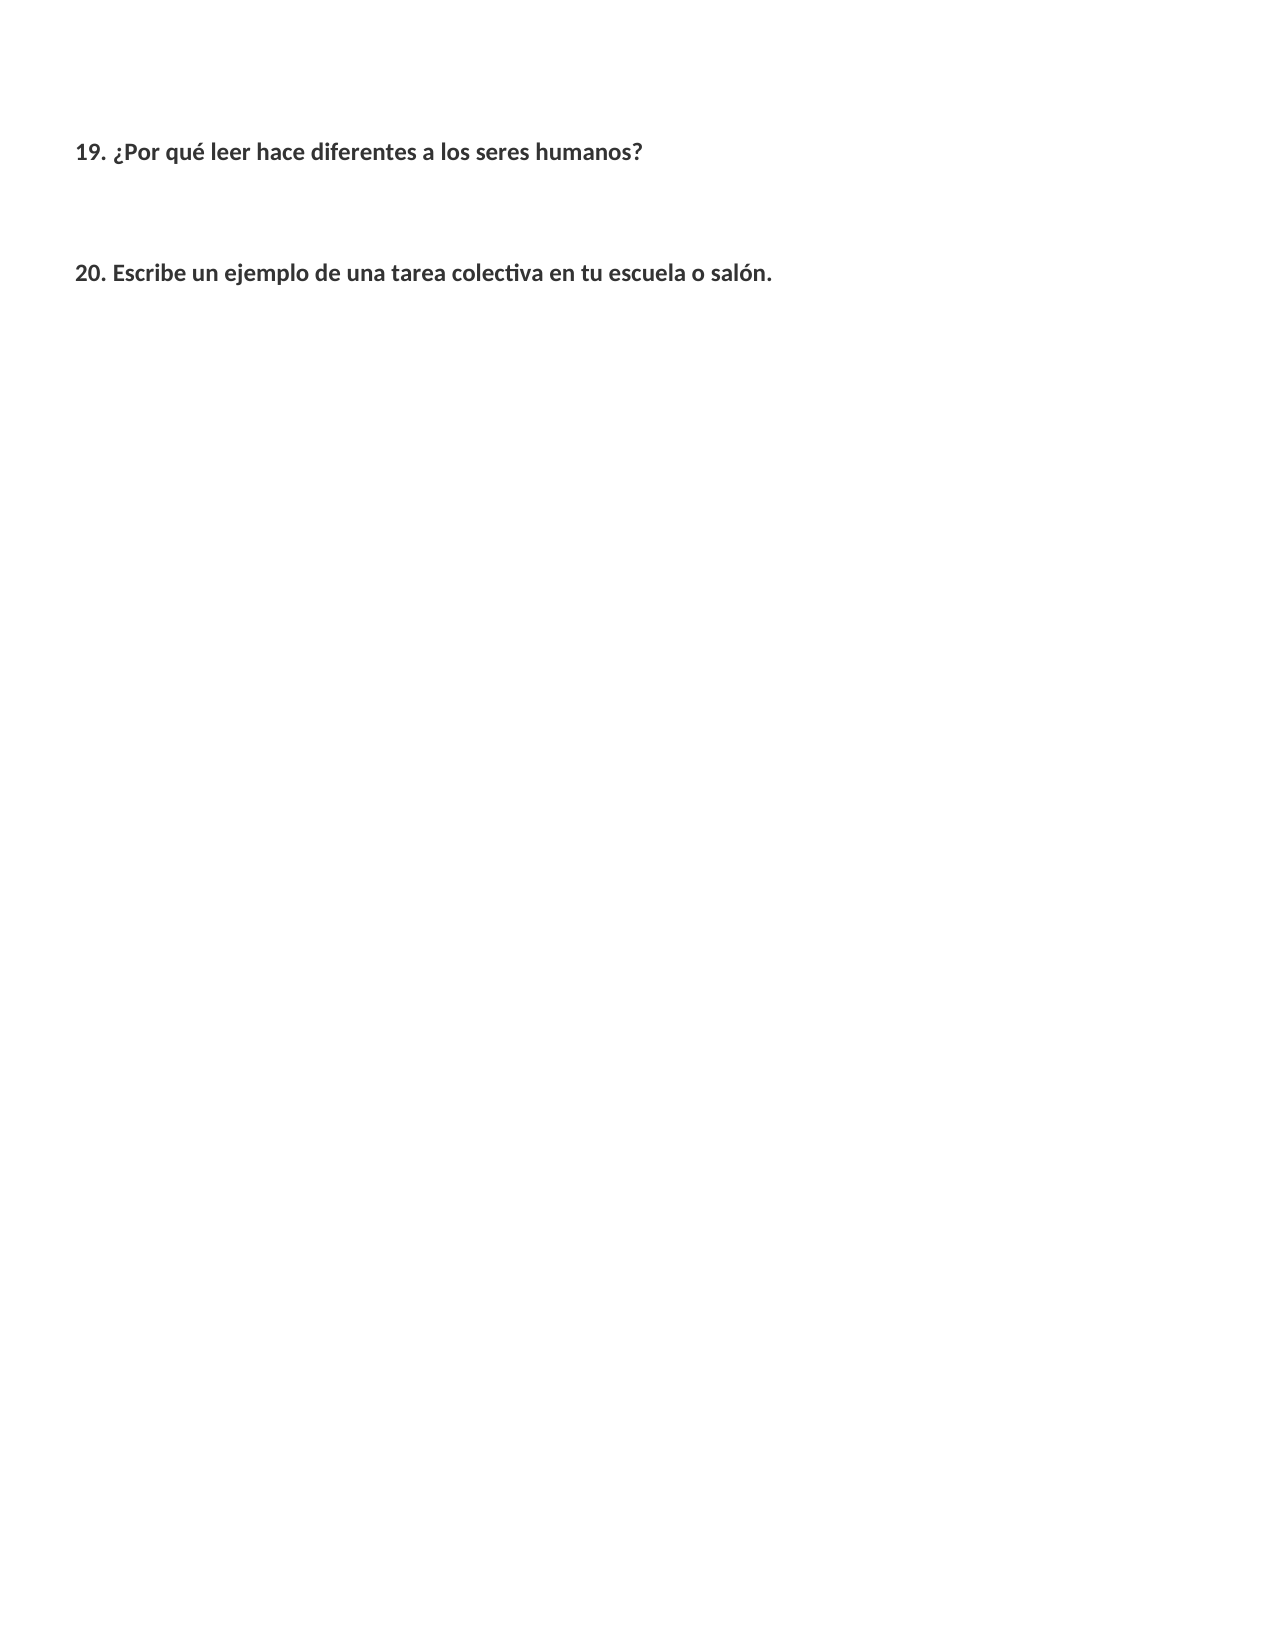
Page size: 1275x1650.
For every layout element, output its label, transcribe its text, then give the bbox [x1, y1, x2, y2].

text 20. Escribe un ejemplo de una tarea colectiva en tu escuela o salón. [75, 256, 1200, 287]
text 19. ¿Por qué leer hace diferentes a los seres humanos? [75, 135, 1200, 167]
